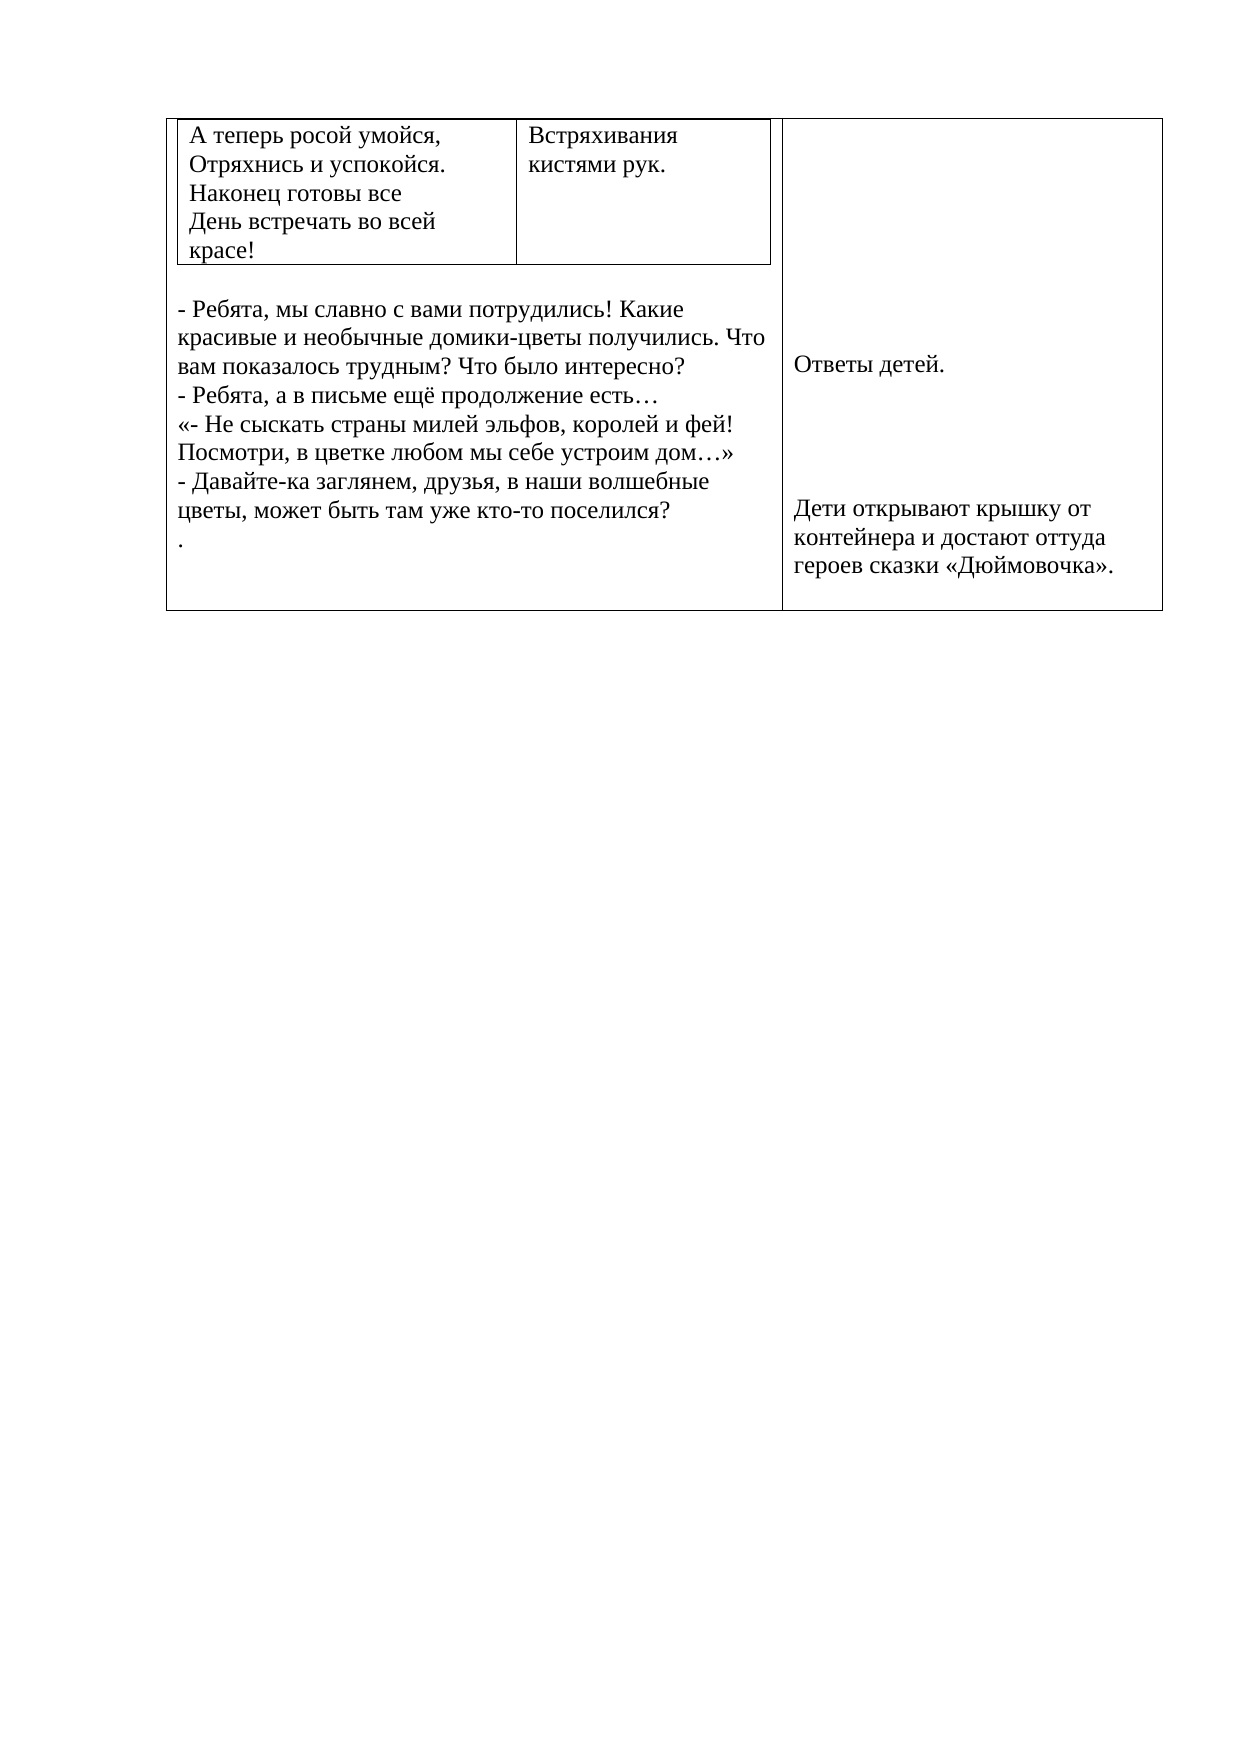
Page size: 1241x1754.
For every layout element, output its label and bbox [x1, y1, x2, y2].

table_cell [167, 119, 782, 610]
table_cell [783, 119, 1162, 610]
